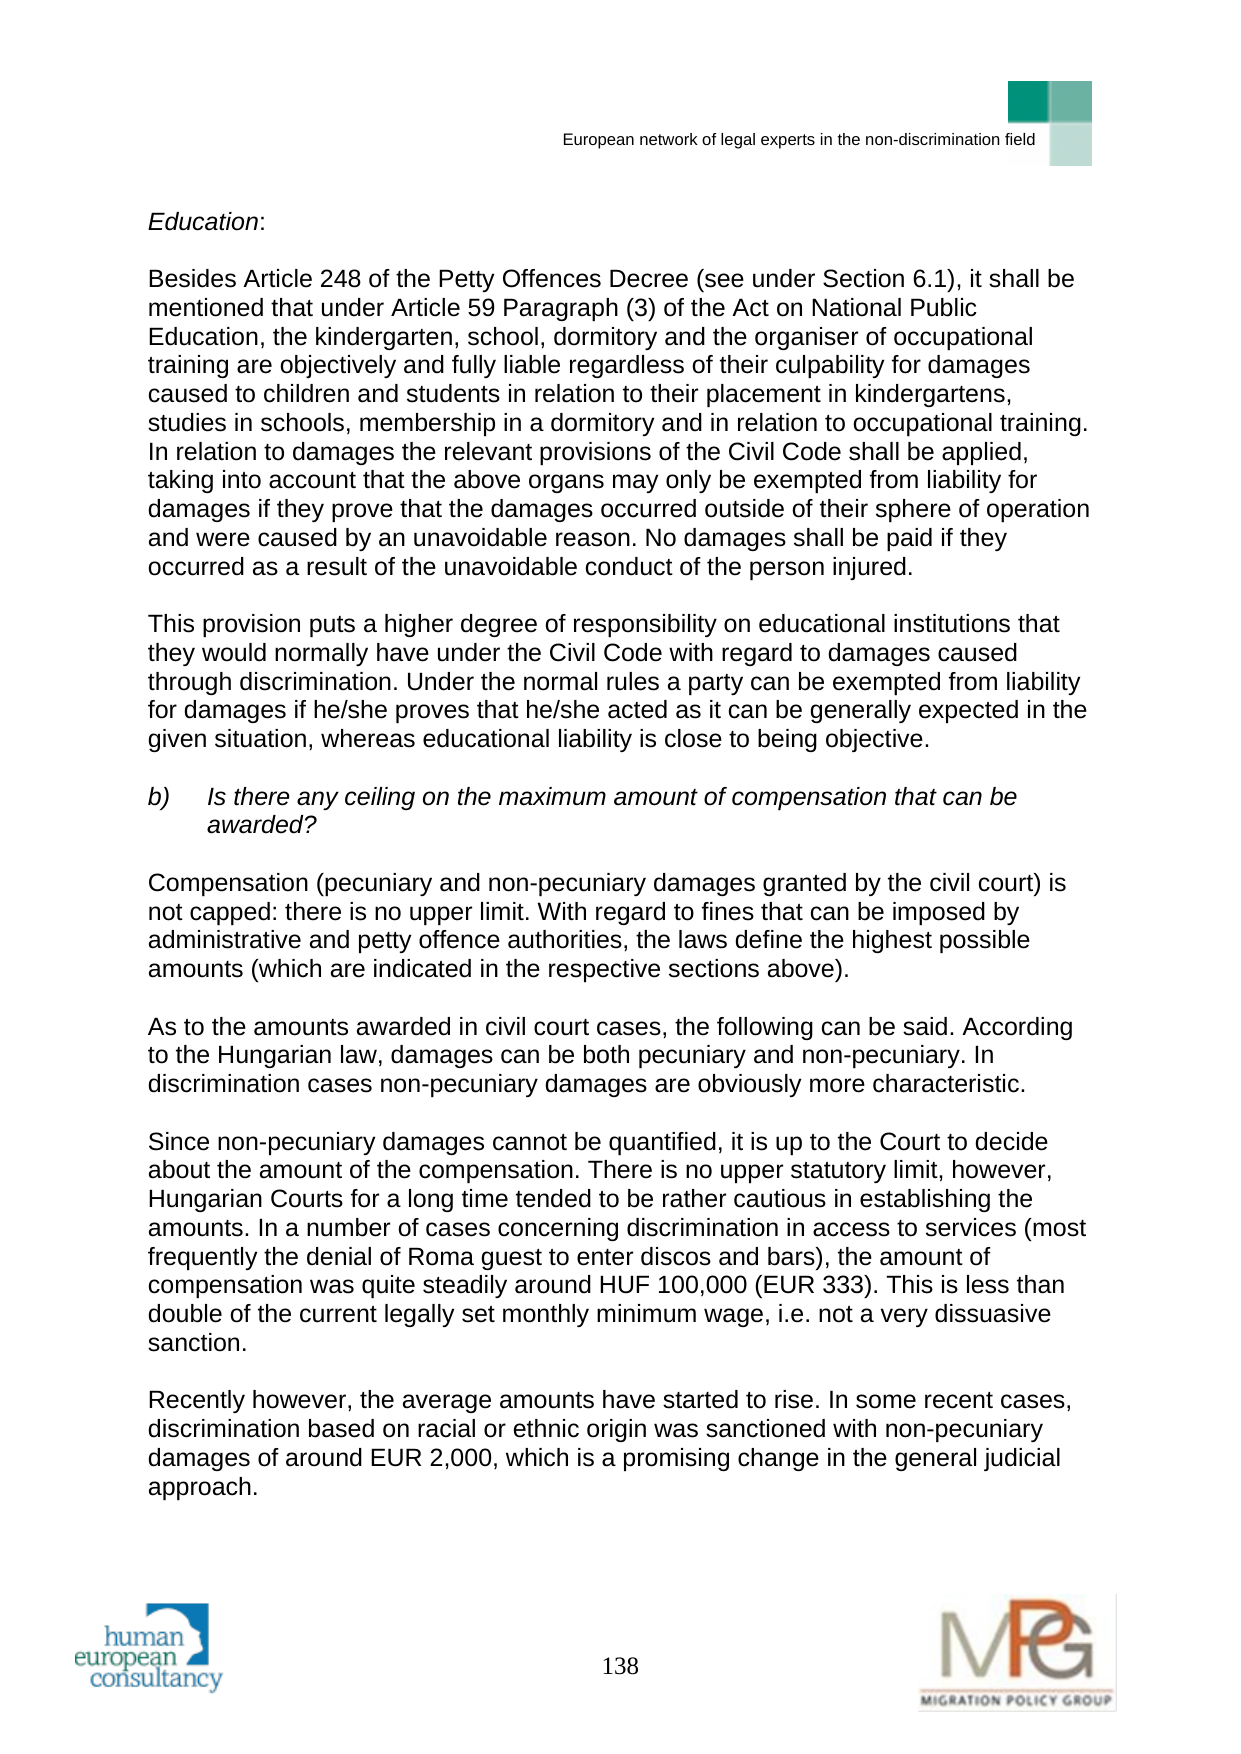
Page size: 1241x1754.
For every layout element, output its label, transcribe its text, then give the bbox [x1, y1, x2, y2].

text Compensation (pecuniary and non-pecuniary damages granted by the civil court) is not capped: there is no upper limit. With regard to fines that can be imposed by administrative and petty offence authorities, the laws define the highest possible amounts (which are indicated in the respective sections above). [148, 868, 1092, 983]
picture [75, 1602, 228, 1695]
text Education: [148, 207, 1092, 236]
text This provision puts a higher degree of responsibility on educational institutions that they would normally have under the Civil Code with regard to damages caused through discrimination. Under the normal rules a party can be exempted from liability for damages if he/she proves that he/she acted as it can be generally expected in the given situation, whereas educational liability is close to being objective. [148, 609, 1092, 753]
text As to the amounts awarded in civil court cases, the following can be said. According to the Hungarian law, damages can be both pecuniary and non-pecuniary. In discrimination cases non-pecuniary damages are obviously more characteristic. [148, 1012, 1092, 1098]
list Is there any ceiling on the maximum amount of compensation that can be awarded? [148, 782, 1092, 839]
picture [918, 1594, 1118, 1713]
text Recently however, the average amounts have started to rise. In some recent cases, discrimination based on racial or ethnic origin was sanctioned with non-pecuniary damages of around EUR 2,000, which is a promising change in the general judicial approach. [148, 1386, 1092, 1501]
text Besides Article 248 of the Petty Offences Decree (see under Section 6.1), it shall be mentioned that under Article 59 Paragraph (3) of the Act on National Public Education, the kindergarten, school, dormitory and the organiser of occupational training are objectively and fully liable regardless of their culpability for damages caused to children and students in relation to their placement in kindergartens, studies in schools, membership in a dormitory and in relation to occupational training. In relation to damages the relevant provisions of the Civil Code shall be applied, taking into account that the above organs may only be exempted from liability for damages if they prove that the damages occurred outside of their sphere of operation and were caused by an unavoidable reason. No damages shall be paid if they occurred as a result of the unavoidable conduct of the person injured. [148, 264, 1092, 581]
text Since non-pecuniary damages cannot be quantified, it is up to the Court to decide about the amount of the compensation. There is no upper statutory limit, however, Hungarian Courts for a long time tended to be rather cautious in establishing the amounts. In a number of cases concerning discrimination in access to services (most frequently the denial of Roma guest to enter discos and bars), the amount of compensation was quite steadily around HUF 100,000 (EUR 333). This is less than double of the current legally set monthly minimum wage, i.e. not a very dissuasive sanction. [148, 1127, 1092, 1357]
picture [1008, 81, 1092, 166]
